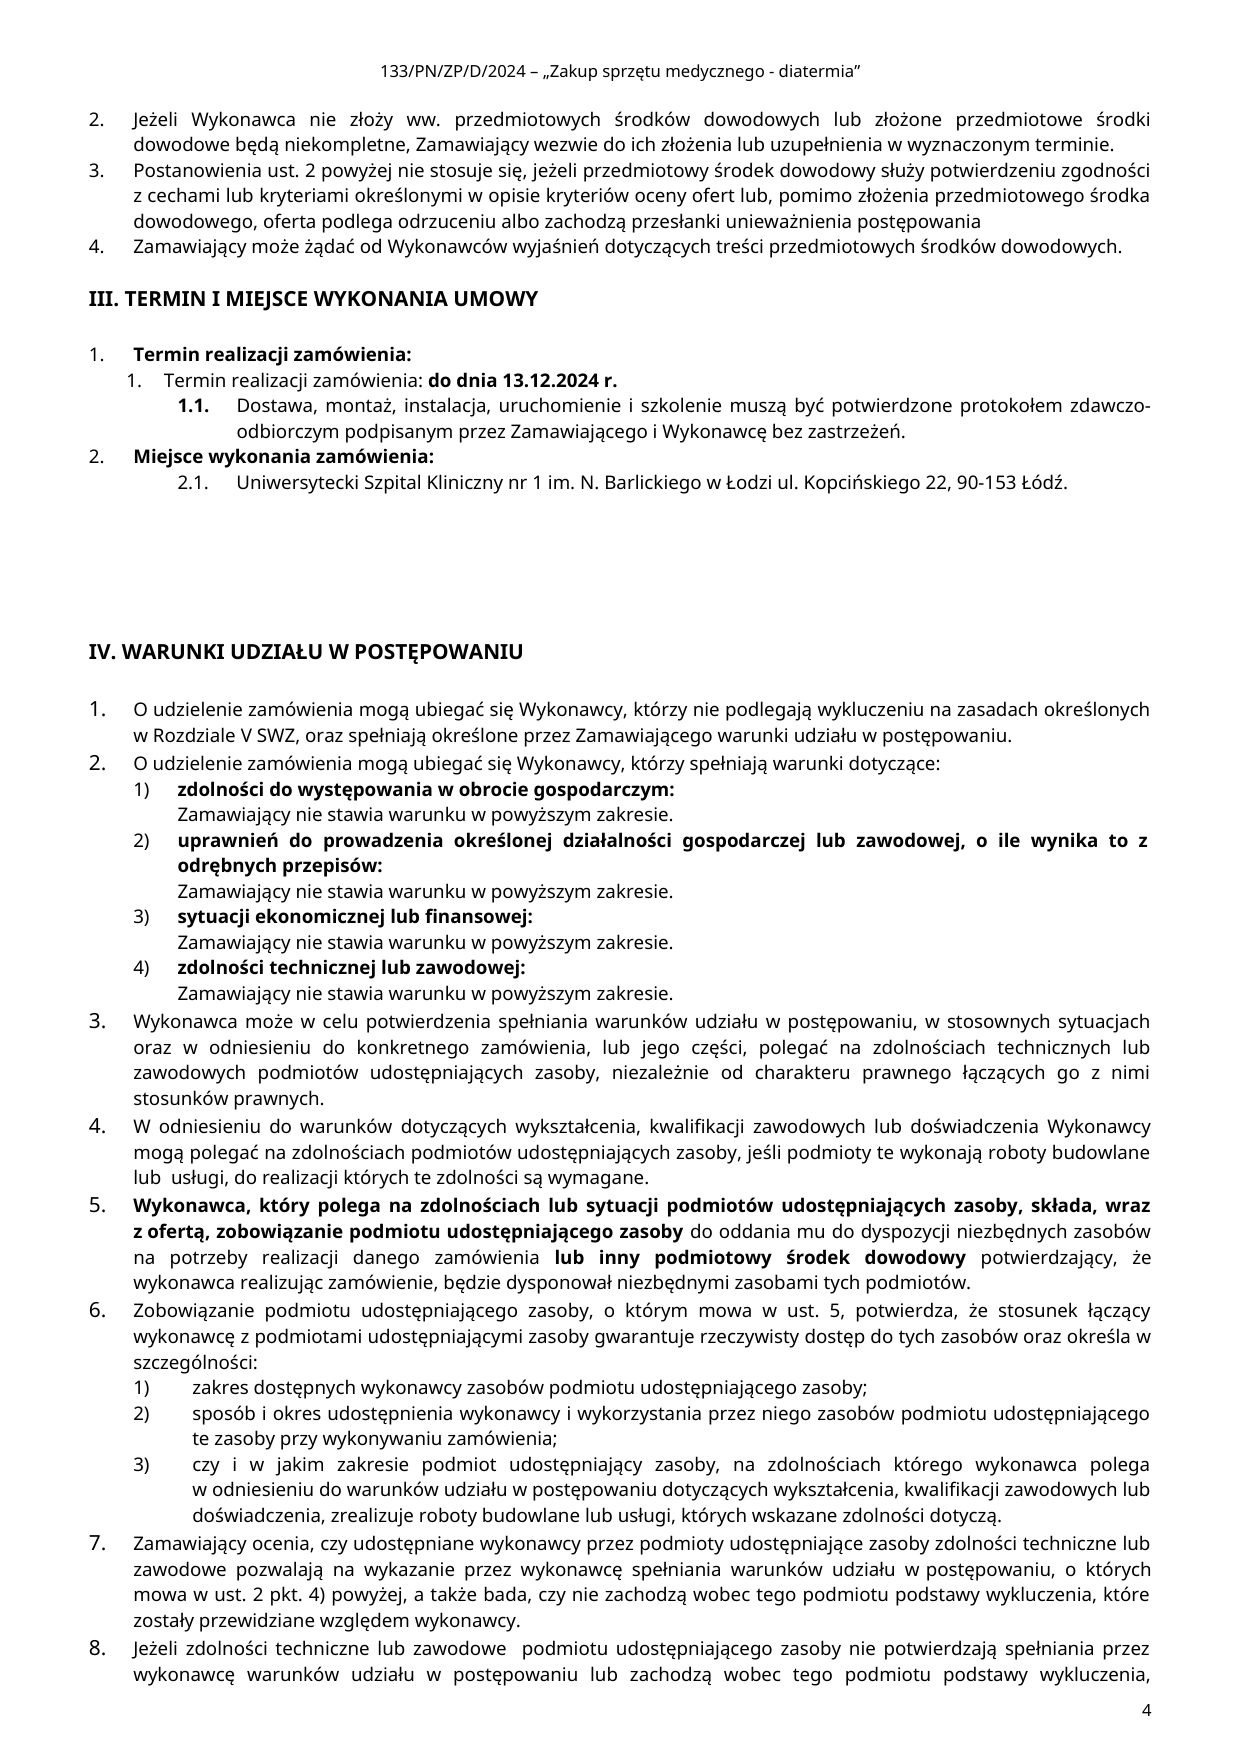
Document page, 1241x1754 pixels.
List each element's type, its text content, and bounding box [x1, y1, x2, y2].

list Uniwersytecki Szpital Kliniczny nr 1 im. N. Barlickiego w Łodzi ul. Kopcińskiego 22, 90-153 Łódź. [177, 469, 1152, 494]
text Zamawiający nie stawia warunku w powyższym zakresie. [103, 929, 1149, 955]
list Dostawa, montaż, instalacja, uruchomienie i szkolenie muszą być potwierdzone protokołem zdawczo-odbiorczym podpisanym przez Zamawiającego i Wykonawcę bez zastrzeżeń. [177, 392, 1152, 443]
list Jeżeli Wykonawca nie złoży ww. przedmiotowych środków dowodowych lub złożone przedmiotowe środki dowodowe będą niekompletne, Zamawiający wezwie do ich złożenia lub uzupełnienia w wyznaczonym terminie. [89, 106, 1152, 157]
list Termin realizacji zamówienia: [89, 341, 1152, 367]
text Zamawiający nie stawia warunku w powyższym zakresie. [103, 802, 1149, 827]
list Zamawiający ocenia, czy udostępniane wykonawcy przez podmioty udostępniające zasoby zdolności techniczne lub zawodowe pozwalają na wykazanie przez wykonawcę spełniania warunków udziału w postępowaniu, o których mowa w ust. 2 pkt. 4) powyżej, a także bada, czy nie zachodzą wobec tego podmiotu podstawy wykluczenia, które zostały przewidziane względem wykonawcy. [89, 1528, 1152, 1633]
list Zobowiązanie podmiotu udostępniającego zasoby, o którym mowa w ust. 5, potwierdza, że stosunek łączący wykonawcę z podmiotami udostępniającymi zasoby gwarantuje rzeczywisty dostęp do tych zasobów oraz określa w szczególności: [89, 1295, 1152, 1375]
list Wykonawca może w celu potwierdzenia spełniania warunków udziału w postępowaniu, w stosownych sytuacjach oraz w odniesieniu do konkretnego zamówienia, lub jego części, polegać na zdolnościach technicznych lub zawodowych podmiotów udostępniających zasoby, niezależnie od charakteru prawnego łączących go z nimi stosunków prawnych. [89, 1006, 1152, 1111]
list Postanowienia ust. 2 powyżej nie stosuje się, jeżeli przedmiotowy środek dowodowy służy potwierdzeniu zgodności z cechami lub kryteriami określonymi w opisie kryteriów oceny ofert lub, pomimo złożenia przedmiotowego środka dowodowego, oferta podlega odrzuceniu albo zachodzą przesłanki unieważnienia postępowania [89, 157, 1152, 233]
list sposób i okres udostępnienia wykonawcy i wykorzystania przez niego zasobów podmiotu udostępniającego te zasoby przy wykonywaniu zamówienia; [133, 1400, 1152, 1451]
list Miejsce wykonania zamówienia: [89, 443, 1152, 469]
list uprawnień do prowadzenia określonej działalności gospodarczej lub zawodowej, o ile wynika to z odrębnych przepisów: [133, 827, 1149, 878]
list czy i w jakim zakresie podmiot udostępniający zasoby, na zdolnościach którego wykonawca polega w odniesieniu do warunków udziału w postępowaniu dotyczących wykształcenia, kwalifikacji zawodowych lub doświadczenia, zrealizuje roboty budowlane lub usługi, których wskazane zdolności dotyczą. [133, 1451, 1152, 1528]
text Zamawiający nie stawia warunku w powyższym zakresie. [103, 878, 1149, 904]
list W odniesieniu do warunków dotyczących wykształcenia, kwalifikacji zawodowych lub doświadczenia Wykonawcy mogą polegać na zdolnościach podmiotów udostępniających zasoby, jeśli podmioty te wykonają roboty budowlane lub usługi, do realizacji których te zdolności są wymagane. [89, 1111, 1152, 1190]
list sytuacji ekonomicznej lub finansowej: [133, 904, 1149, 929]
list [89, 1633, 1152, 1687]
list Zamawiający może żądać od Wykonawców wyjaśnień dotyczących treści przedmiotowych środków dowodowych. [89, 233, 1152, 259]
text IV. WARUNKI UDZIAŁU W POSTĘPOWANIU [89, 637, 1152, 665]
text Zamawiający nie stawia warunku w powyższym zakresie. [177, 980, 1149, 1006]
text III. TERMIN I MIEJSCE WYKONANIA UMOWY [89, 284, 1152, 313]
list Termin realizacji zamówienia: do dnia 13.12.2024 r. [126, 367, 1152, 392]
list zakres dostępnych wykonawcy zasobów podmiotu udostępniającego zasoby; [133, 1375, 1152, 1400]
list Wykonawca, który polega na zdolnościach lub sytuacji podmiotów udostępniających zasoby, składa, wraz z ofertą, zobowiązanie podmiotu udostępniającego zasoby do oddania mu do dyspozycji niezbędnych zasobów na potrzeby realizacji danego zamówienia lub inny podmiotowy środek dowodowy potwierdzający, że wykonawca realizując zamówienie, będzie dysponował niezbędnymi zasobami tych podmiotów. [89, 1190, 1152, 1295]
list O udzielenie zamówienia mogą ubiegać się Wykonawcy, którzy spełniają warunki dotyczące: [89, 748, 1152, 776]
list zdolności technicznej lub zawodowej: [133, 955, 1149, 980]
list zdolności do występowania w obrocie gospodarczym: [133, 776, 1149, 802]
list O udzielenie zamówienia mogą ubiegać się Wykonawcy, którzy nie podlegają wykluczeniu na zasadach określonych w Rozdziale V SWZ, oraz spełniają określone przez Zamawiającego warunki udziału w postępowaniu. [89, 694, 1152, 748]
